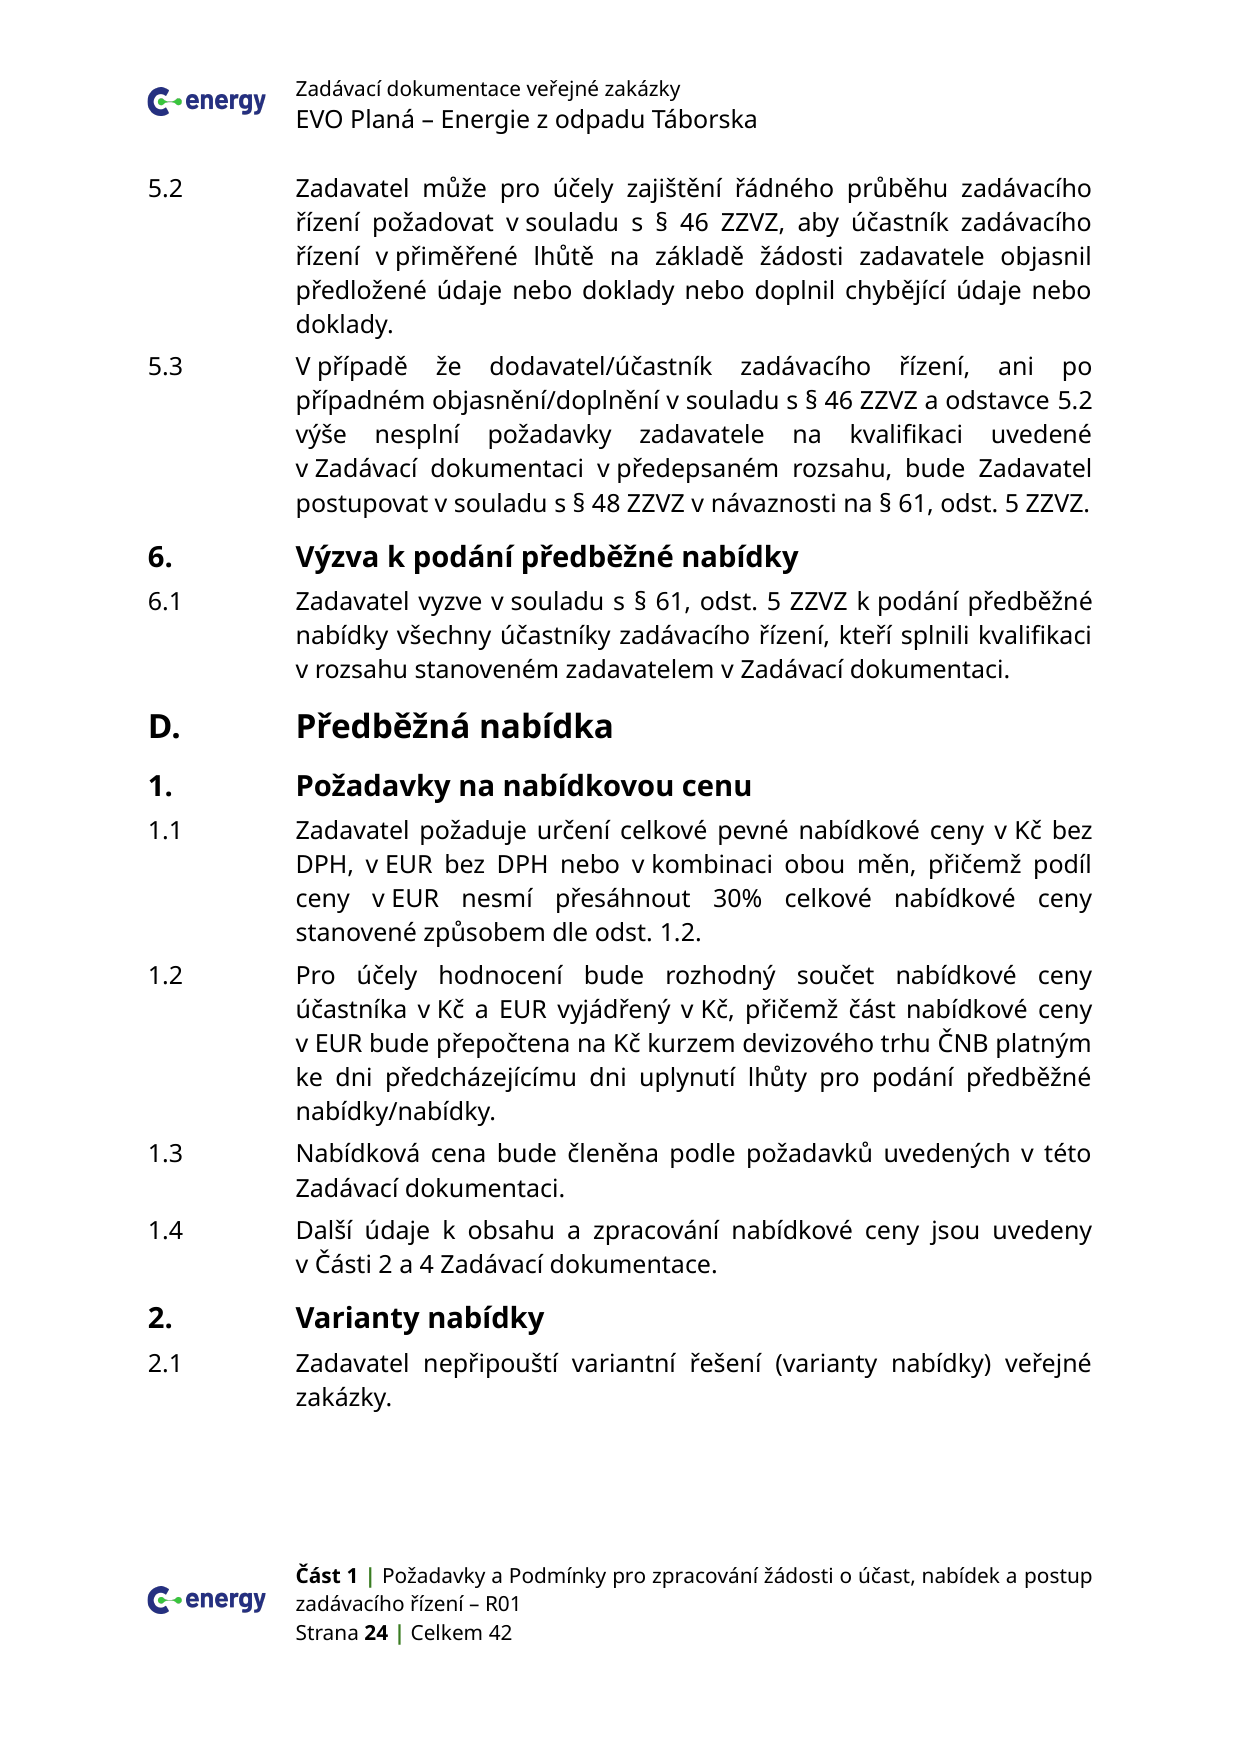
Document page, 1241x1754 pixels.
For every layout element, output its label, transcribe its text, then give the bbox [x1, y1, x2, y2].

subtitle Nabídková cena bude členěna podle požadavků uvedených v této Zadávací dokumentaci. [148, 1136, 1093, 1204]
subtitle Zadavatel vyzve v souladu s § 61, odst. 5 ZZVZ k podání předběžné nabídky všechny účastníky zadávacího řízení, kteří splnili kvalifikaci v rozsahu stanoveném zadavatelem v Zadávací dokumentaci. [148, 584, 1093, 686]
subtitle Další údaje k obsahu a zpracování nabídkové ceny jsou uvedeny v Části 2 a 4 Zadávací dokumentace. [148, 1213, 1093, 1281]
subtitle Výzva k podání předběžné nabídky [148, 536, 1093, 576]
subtitle Varianty nabídky [148, 1297, 1093, 1337]
subtitle Pro účely hodnocení bude rozhodný součet nabídkové ceny účastníka v Kč a EUR vyjádřený v Kč, přičemž část nabídkové ceny v EUR bude přepočtena na Kč kurzem devizového trhu ČNB platným ke dni předcházejícímu dni uplynutí lhůty pro podání předběžné nabídky/nabídky. [148, 957, 1093, 1128]
subtitle Předběžná nabídka [148, 703, 1093, 748]
subtitle Požadavky na nabídkovou cenu [148, 765, 1093, 804]
subtitle Zadavatel nepřipouští variantní řešení (varianty nabídky) veřejné zakázky. [148, 1345, 1093, 1413]
picture [147, 87, 266, 116]
subtitle Zadavatel požaduje určení celkové pevné nabídkové ceny v Kč bez DPH, v EUR bez DPH nebo v kombinaci obou měn, přičemž podíl ceny v EUR nesmí přesáhnout 30% celkové nabídkové ceny stanovené způsobem dle odst. 19.2. [148, 813, 1093, 949]
picture [147, 1586, 266, 1614]
subtitle Zadavatel může pro účely zajištění řádného průběhu zadávacího řízení požadovat v souladu s § 46 ZZVZ, aby účastník zadávacího řízení v přiměřené lhůtě na základě žádosti zadavatele objasnil předložené údaje nebo doklady nebo doplnil chybějící údaje nebo doklady. [148, 170, 1093, 341]
subtitle V případě že dodavatel/účastník zadávacího řízení, ani po případném objasnění/doplnění v souladu s § 46 ZZVZ a odstavce 17.2 výše nesplní požadavky zadavatele na kvalifikaci uvedené v Zadávací dokumentaci v předepsaném rozsahu, bude Zadavatel postupovat v souladu s § 48 ZZVZ v návaznosti na § 61, odst. 5 ZZVZ. [148, 349, 1093, 519]
